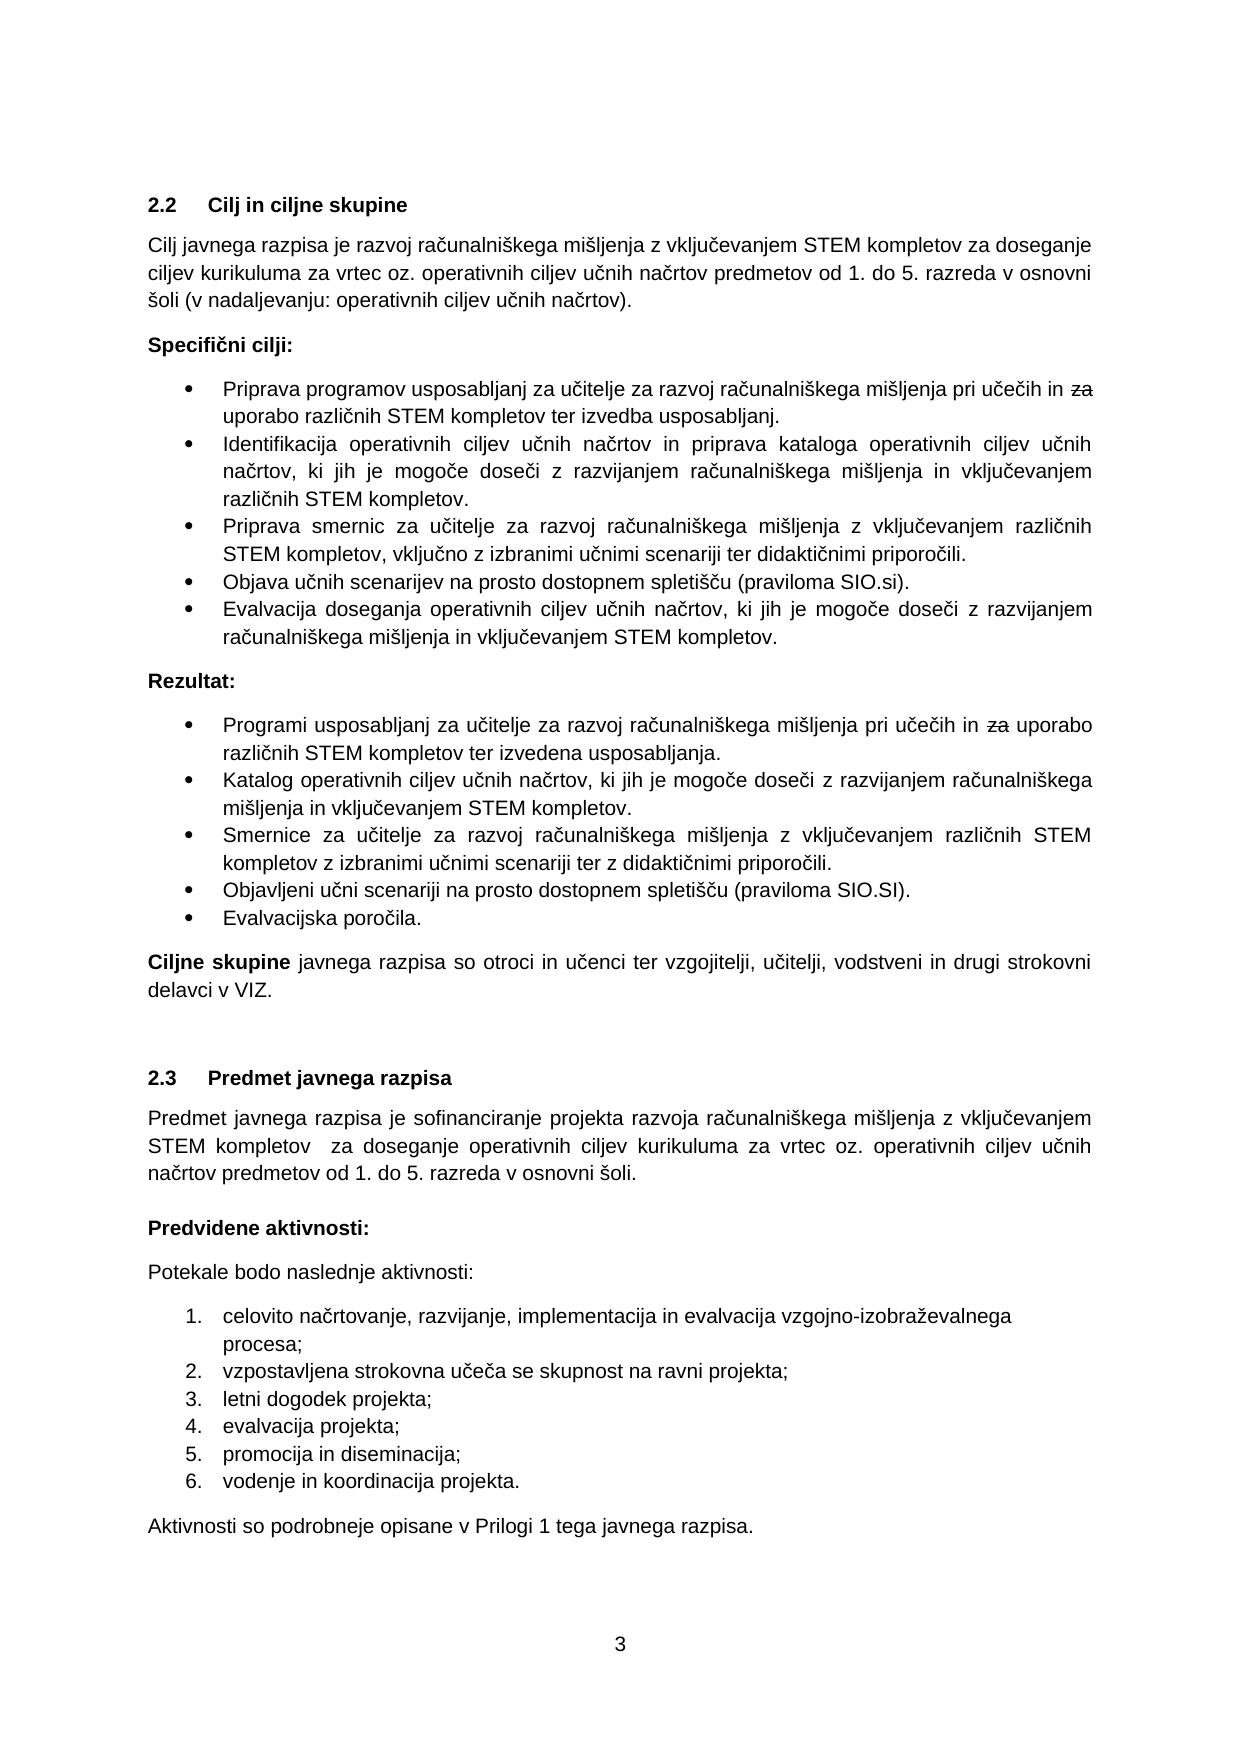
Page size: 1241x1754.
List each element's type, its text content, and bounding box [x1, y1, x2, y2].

list vzpostavljena strokovna učeča se skupnost na ravni projekta; [185, 1359, 1093, 1383]
list Evalvacijska poročila. [185, 906, 1093, 930]
list Programi usposabljanj za učitelje za razvoj računalniškega mišljenja pri učečih in za uporabo različnih STEM kompletov ter izvedena usposabljanja. [185, 713, 1093, 764]
subtitle Cilj in ciljne skupine [148, 193, 1093, 217]
text Aktivnosti so podrobneje opisane v Prilogi 1 tega javnega razpisa. [148, 1513, 1093, 1537]
list Priprava programov usposabljanj za učitelje za razvoj računalniškega mišljenja pri učečih in za uporabo različnih STEM kompletov ter izvedba usposabljanj. [185, 377, 1093, 428]
list Smernice za učitelje za razvoj računalniškega mišljenja z vključevanjem različnih STEM kompletov z izbranimi učnimi scenariji ter z didaktičnimi priporočili. [185, 823, 1093, 875]
text Potekale bodo naslednje aktivnosti: [148, 1260, 1093, 1284]
list Identifikacija operativnih ciljev učnih načrtov in priprava kataloga operativnih ciljev učnih načrtov, ki jih je mogoče doseči z razvijanjem računalniškega mišljenja in vključevanjem različnih STEM kompletov. [185, 432, 1093, 511]
list evalvacija projekta; [185, 1414, 1093, 1438]
list Objava učnih scenarijev na prosto dostopnem spletišču (praviloma SIO.si). [185, 569, 1093, 593]
text Predmet javnega razpisa je sofinanciranje projekta razvoja računalniškega mišljenja z vključevanjem STEM kompletov za doseganje operativnih ciljev kurikuluma za vrtec oz. operativnih ciljev učnih načrtov predmetov od 1. do 5. razreda v osnovni šoli. [148, 1106, 1093, 1185]
list Evalvacija doseganja operativnih ciljev učnih načrtov, ki jih je mogoče doseči z razvijanjem računalniškega mišljenja in vključevanjem STEM kompletov. [185, 597, 1093, 649]
text Predvidene aktivnosti: [148, 1216, 1093, 1240]
list celovito načrtovanje, razvijanje, implementacija in evalvacija vzgojno-izobraževalnega procesa; [185, 1304, 1093, 1356]
text Ciljne skupine javnega razpisa so otroci in učenci ter vzgojitelji, učitelji, vodstveni in drugi strokovni delavci v VIZ. [148, 950, 1093, 1002]
list promocija in diseminacija; [185, 1442, 1093, 1466]
list Katalog operativnih ciljev učnih načrtov, ki jih je mogoče doseči z razvijanjem računalniškega mišljenja in vključevanjem STEM kompletov. [185, 768, 1093, 820]
list letni dogodek projekta; [185, 1387, 1093, 1411]
text Rezultat: [148, 669, 1093, 693]
text Cilj javnega razpisa je razvoj računalniškega mišljenja z vključevanjem STEM kompletov za doseganje ciljev kurikuluma za vrtec oz. operativnih ciljev učnih načrtov predmetov od 1. do 5. razreda v osnovni šoli (v nadaljevanju: operativnih ciljev učnih načrtov). [148, 233, 1093, 312]
subtitle Predmet javnega razpisa [148, 1066, 1093, 1090]
list Objavljeni učni scenariji na prosto dostopnem spletišču (praviloma SIO.SI). [185, 878, 1093, 902]
text Specifični cilji: [148, 332, 1093, 356]
list Priprava smernic za učitelje za razvoj računalniškega mišljenja z vključevanjem različnih STEM kompletov, vključno z izbranimi učnimi scenariji ter didaktičnimi priporočili. [185, 514, 1093, 566]
list vodenje in koordinacija projekta. [185, 1469, 1093, 1493]
